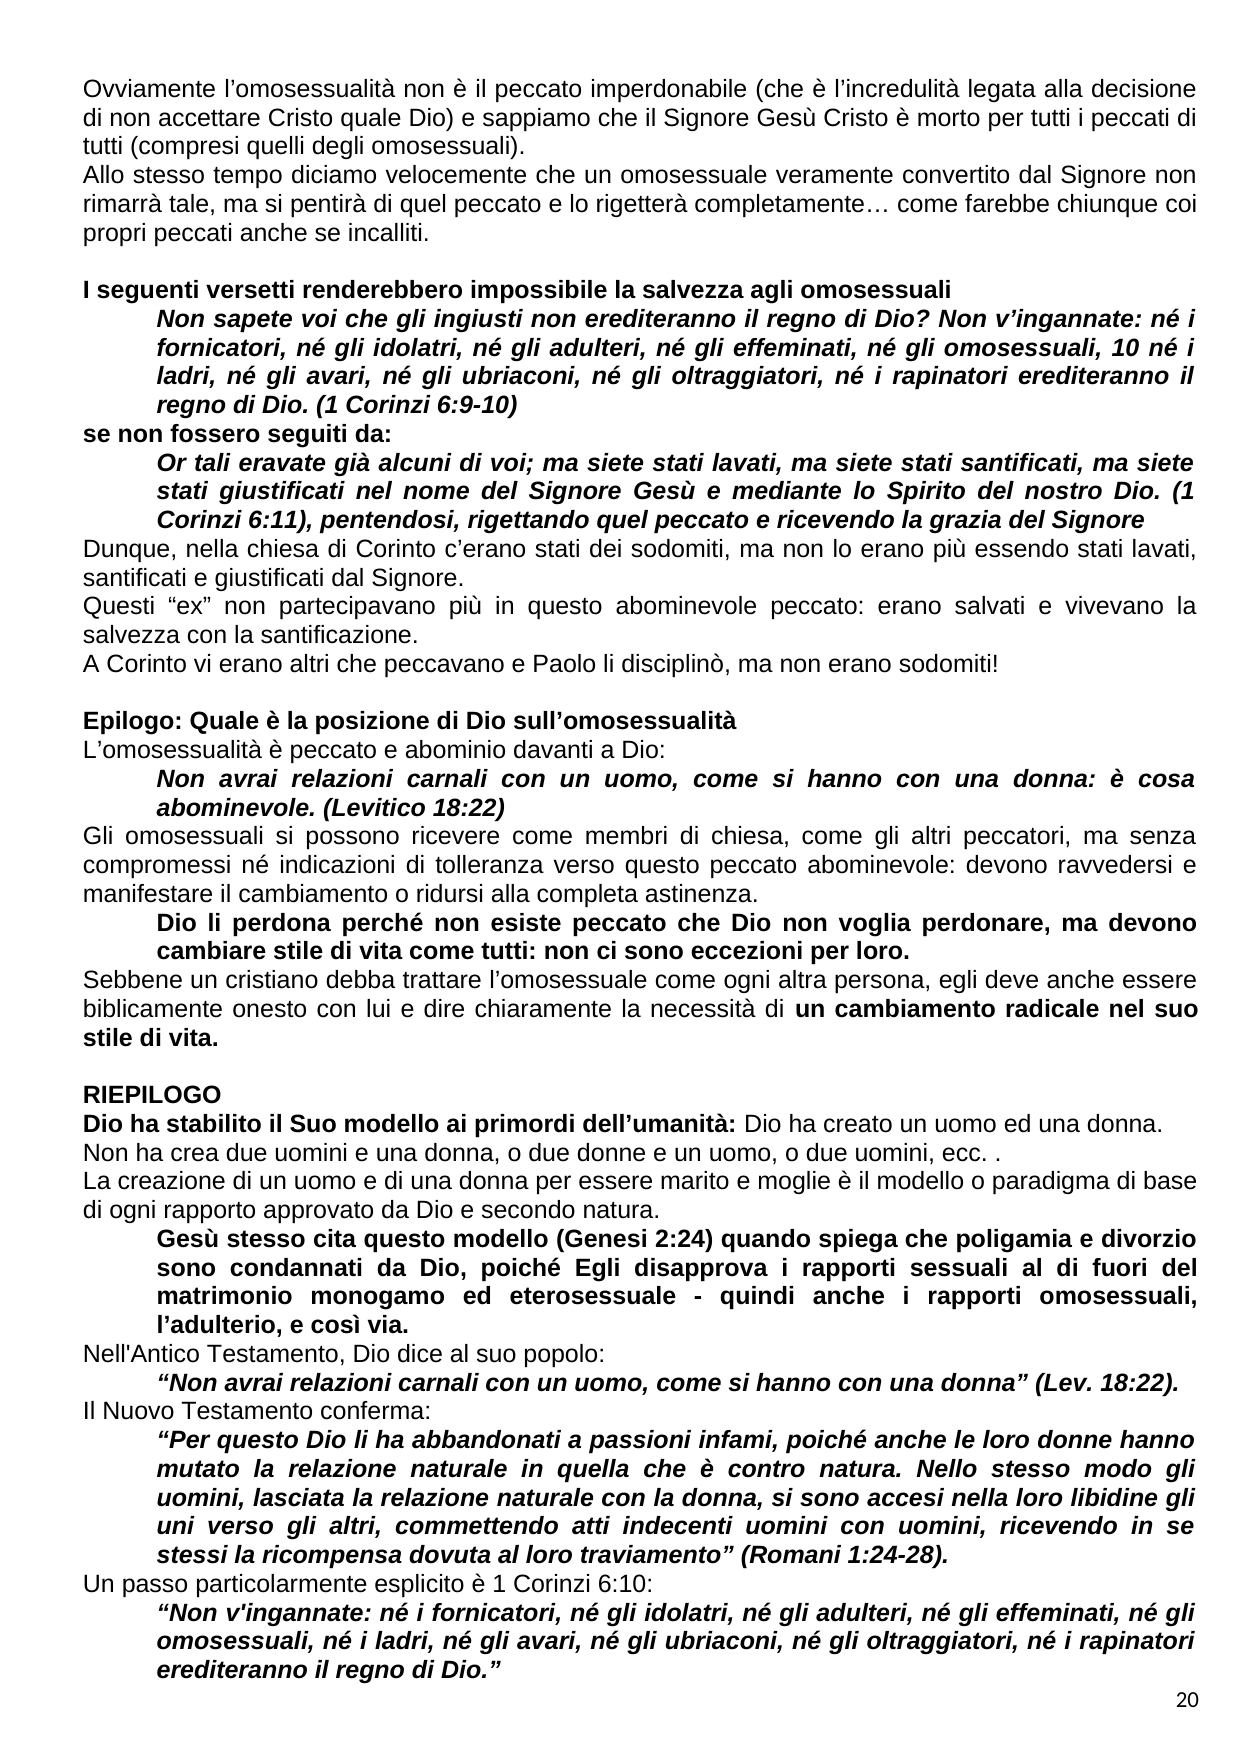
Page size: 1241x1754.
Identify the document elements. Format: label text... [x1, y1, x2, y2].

text Gesù stesso cita questo modello (Genesi 2:24) quando spiega che poligamia e divorzio sono condannati da Dio, poiché Egli disapprova i rapporti sessuali al di fuori del matrimonio monogamo ed eterosessuale - quindi anche i rapporti omosessuali, l’adulterio, e così via. [156, 1224, 1199, 1339]
text Questi “ex” non partecipavano più in questo abominevole peccato: erano salvati e vivevano la salvezza con la santificazione. [83, 591, 1199, 649]
text La creazione di un uomo e di una donna per essere marito e moglie è il modello o paradigma di base di ogni rapporto approvato da Dio e secondo natura. [83, 1166, 1199, 1224]
text RIEPILOGO [83, 1080, 1199, 1109]
text Il Nuovo Testamento conferma: [83, 1396, 1199, 1425]
text Allo stesso tempo diciamo velocemente che un omosessuale veramente convertito dal Signore non rimarrà tale, ma si pentirà di quel peccato e lo rigetterà completamente… come farebbe chiunque coi propri peccati anche se incalliti. [83, 160, 1199, 246]
text “Non avrai relazioni carnali con un uomo, come si hanno con una donna” (Lev. 18:22). [156, 1368, 1199, 1396]
text I seguenti versetti renderebbero impossibile la salvezza agli omosessuali [83, 275, 1199, 304]
text Non ha crea due uomini e una donna, o due donne e un uomo, o due uomini, ecc. . [83, 1138, 1199, 1166]
text Epilogo: Quale è la posizione di Dio sull’omosessualità [83, 706, 1199, 735]
text L’omosessualità è peccato e abominio davanti a Dio: [83, 735, 1199, 764]
text Non sapete voi che gli ingiusti non erediteranno il regno di Dio? Non v’ingannate: né i fornicatori, né gli idolatri, né gli adulteri, né gli effeminati, né gli omosessuali, 10 né i ladri, né gli avari, né gli ubriaconi, né gli oltraggiatori, né i rapinatori erediteranno il regno di Dio. (1 Corinzi 6:9-10) [156, 304, 1199, 419]
text Nell'Antico Testamento, Dio dice al suo popolo: [83, 1339, 1199, 1368]
text Dunque, nella chiesa di Corinto c’erano stati dei sodomiti, ma non lo erano più essendo stati lavati, santificati e giustificati dal Signore. [83, 534, 1199, 591]
text Dio li perdona perché non esiste peccato che Dio non voglia perdonare, ma devono cambiare stile di vita come tutti: non ci sono eccezioni per loro. [156, 908, 1199, 965]
text se non fossero seguiti da: [83, 419, 1199, 448]
text Non avrai relazioni carnali con un uomo, come si hanno con una donna: è cosa abominevole. (Levitico 18:22) [156, 764, 1199, 821]
text “Non v'ingannate: né i fornicatori, né gli idolatri, né gli adulteri, né gli effeminati, né gli omosessuali, né i ladri, né gli avari, né gli ubriaconi, né gli oltraggiatori, né i rapinatori erediteranno il regno di Dio.” [156, 1598, 1199, 1684]
text Un passo particolarmente esplicito è 1 Corinzi 6:10: [83, 1569, 1199, 1598]
text Ovviamente l’omosessualità non è il peccato imperdonabile (che è l’incredulità legata alla decisione di non accettare Cristo quale Dio) e sappiamo che il Signore Gesù Cristo è morto per tutti i peccati di tutti (compresi quelli degli omosessuali). [83, 74, 1199, 160]
text Sebbene un cristiano debba trattare l’omosessuale come ogni altra persona, egli deve anche essere biblicamente onesto con lui e dire chiaramente la necessità di un cambiamento radicale nel suo stile di vita. [83, 965, 1199, 1051]
text Dio ha stabilito il Suo modello ai primordi dell’umanità: Dio ha creato un uomo ed una donna. [83, 1109, 1199, 1138]
text “Per questo Dio li ha abbandonati a passioni infami, poiché anche le loro donne hanno mutato la relazione naturale in quella che è contro natura. Nello stesso modo gli uomini, lasciata la relazione naturale con la donna, si sono accesi nella loro libidine gli uni verso gli altri, commettendo atti indecenti uomini con uomini, ricevendo in se stessi la ricompensa dovuta al loro traviamento” (Romani 1:24-28). [156, 1425, 1199, 1569]
text A Corinto vi erano altri che peccavano e Paolo li disciplinò, ma non erano sodomiti! [83, 649, 1199, 678]
text Or tali eravate già alcuni di voi; ma siete stati lavati, ma siete stati santificati, ma siete stati giustificati nel nome del Signore Gesù e mediante lo Spirito del nostro Dio. (1 Corinzi 6:11), pentendosi, rigettando quel peccato e ricevendo la grazia del Signore [156, 448, 1199, 534]
text Gli omosessuali si possono ricevere come membri di chiesa, come gli altri peccatori, ma senza compromessi né indicazioni di tolleranza verso questo peccato abominevole: devono ravvedersi e manifestare il cambiamento o ridursi alla completa astinenza. [83, 821, 1199, 908]
